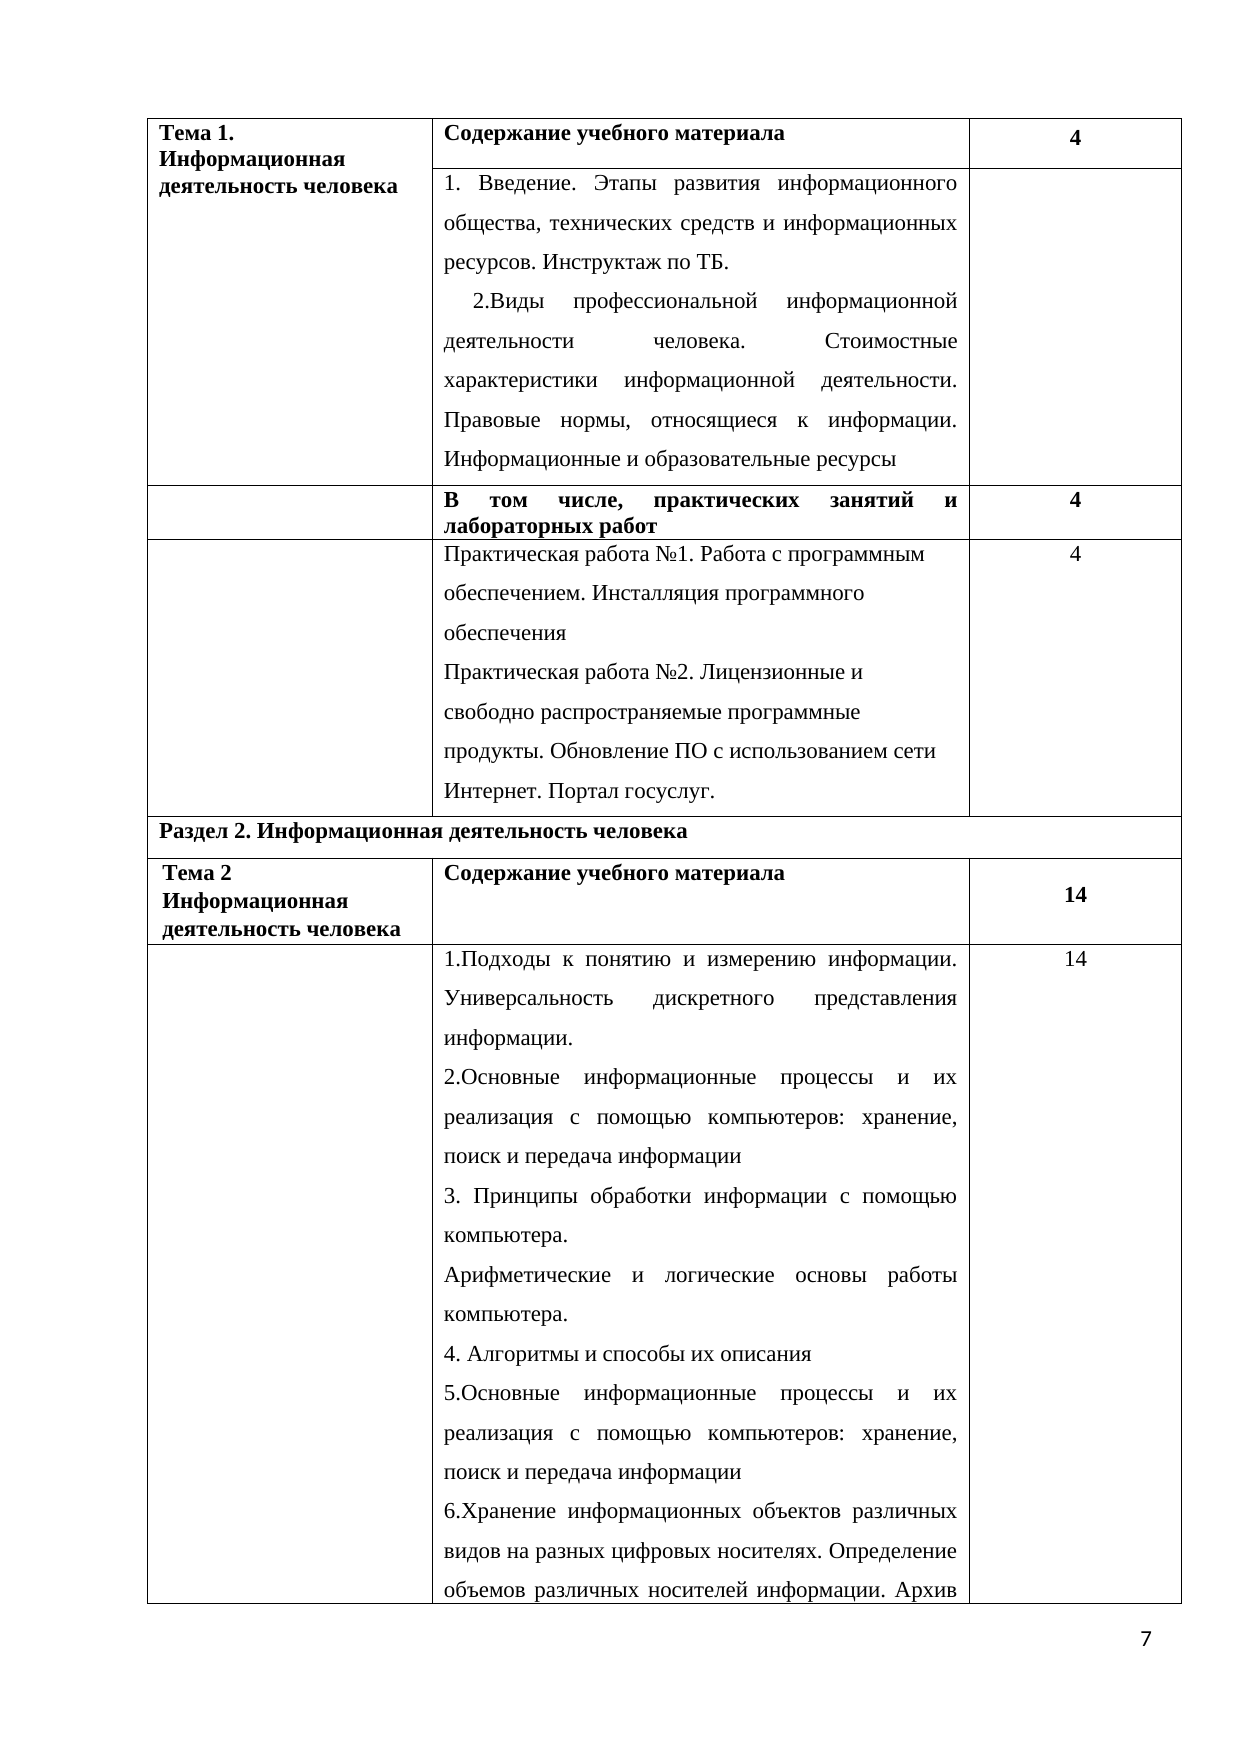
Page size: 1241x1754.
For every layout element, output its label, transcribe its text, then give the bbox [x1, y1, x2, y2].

table_cell Практическая работа №1. Работа с программным обеспечением. Инсталляция программного обеспечения Практическая работа №2. Лицензионные и свободно распространяемые программные продукты. Обновление ПО с использованием сети Интернет. Портал госуслуг. [433, 540, 969, 816]
table_cell 1. Введение. Этапы развития информационного общества, технических средств и информационных ресурсов. Инструктаж по ТБ. 2.Виды профессиональной информационной деятельности человека. Стоимостные характеристики информационной деятельности. Правовые нормы, относящиеся к информации. Информационные и образовательные ресурсы [433, 169, 969, 485]
table_cell 14 [970, 945, 1181, 1603]
table_cell Содержание учебного материала [433, 119, 969, 168]
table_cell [433, 945, 969, 1603]
table_cell [148, 540, 432, 816]
table_cell 4 [970, 540, 1181, 816]
table_cell 14 [970, 859, 1181, 944]
table_cell Тема 1. Информационная деятельность человека [148, 119, 432, 485]
table_cell В том числе, практических занятий и лабораторных работ [433, 486, 969, 539]
table_cell 4 [970, 119, 1181, 168]
table_cell [148, 486, 432, 539]
table_cell Тема 2 Информационная деятельность человека [148, 859, 432, 944]
table_cell 4 [970, 486, 1181, 539]
table_cell [970, 169, 1181, 485]
table_cell Содержание учебного материала [433, 859, 969, 944]
table_cell Раздел 2. Информационная деятельность человека [148, 817, 1181, 857]
table_cell [148, 945, 432, 1603]
